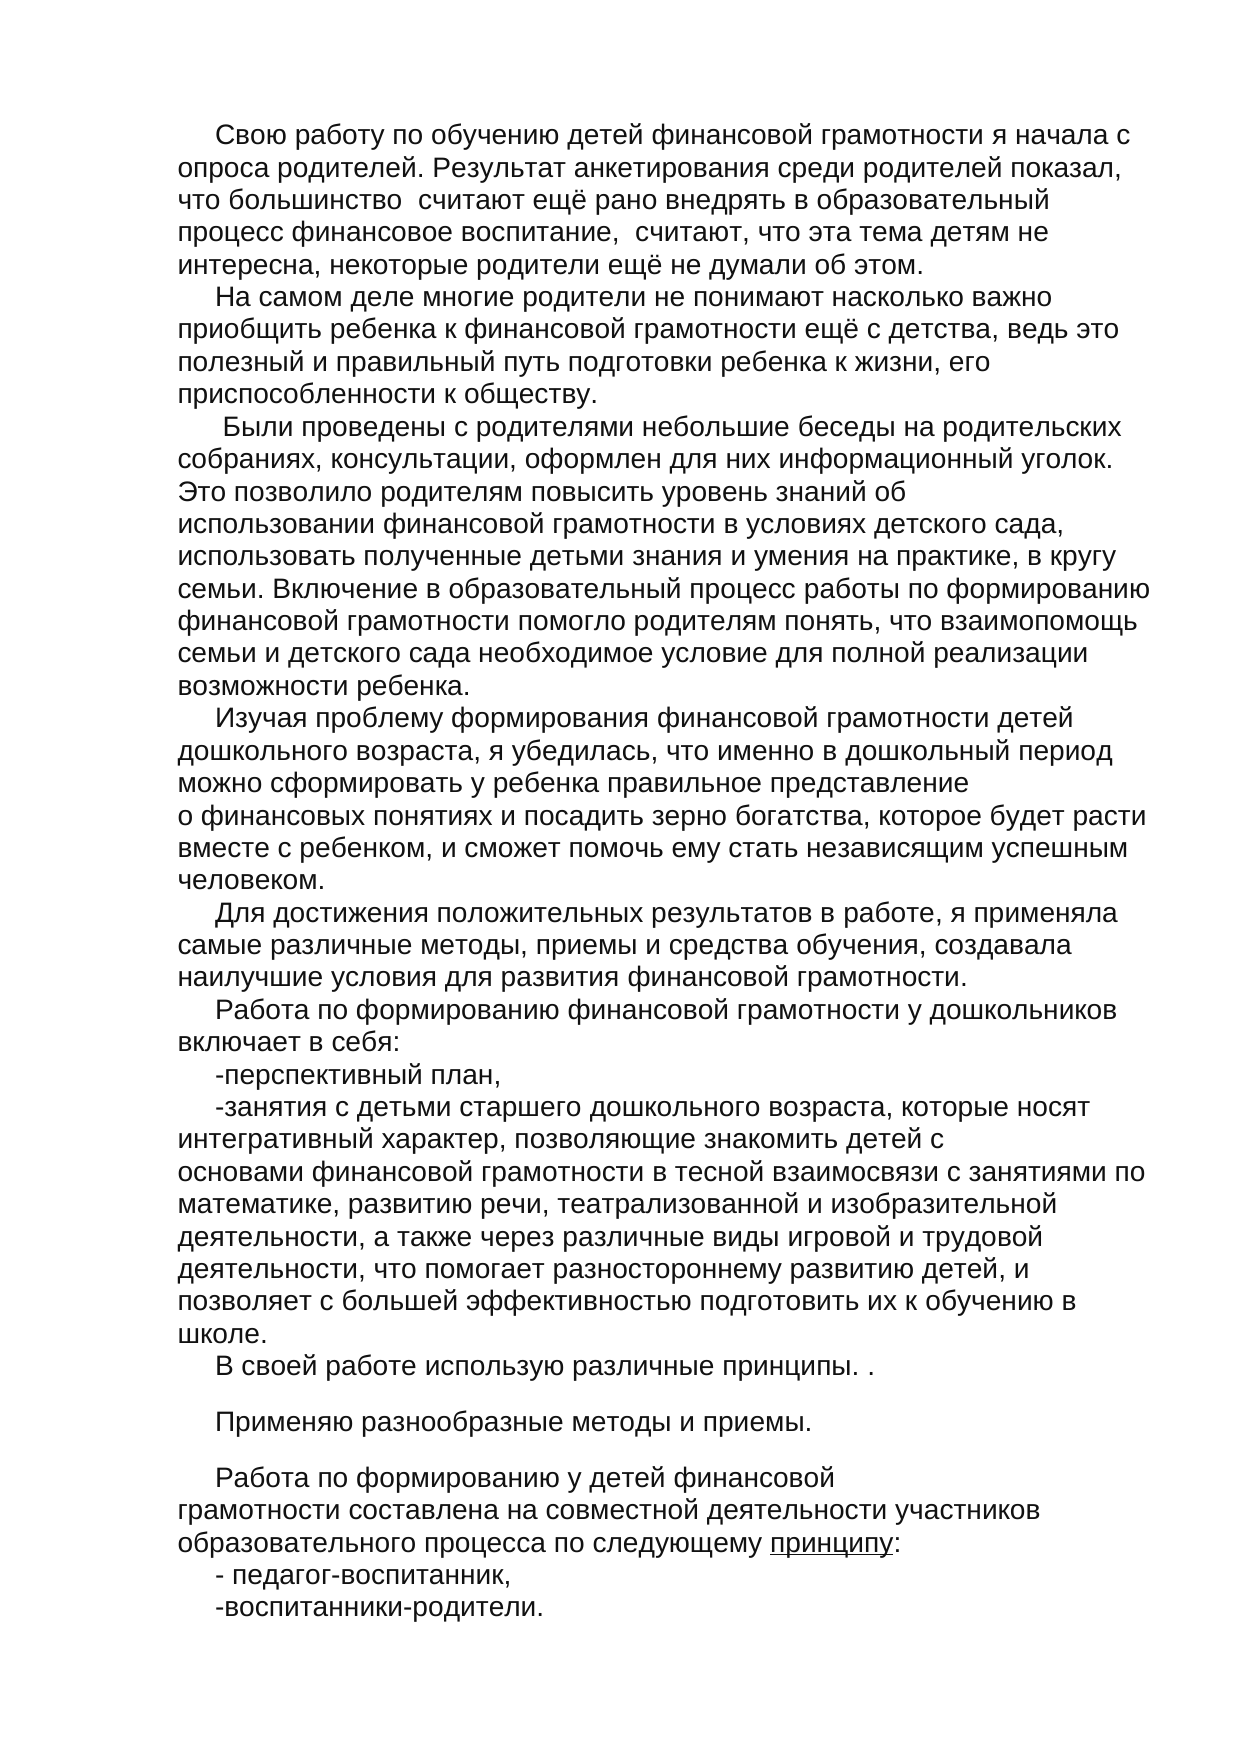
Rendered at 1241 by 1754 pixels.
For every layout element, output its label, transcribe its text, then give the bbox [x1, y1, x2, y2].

text Работа по формированию финансовой грамотности у дошкольников включает в себя: [177, 993, 1152, 1058]
text Применяю разнообразные методы и приемы. [177, 1405, 1152, 1437]
text Работа по формированию у детей финансовой грамотности составлена на совместной деятельности участников образовательного процесса по следующему принципу: [177, 1461, 1152, 1558]
text На самом деле многие родители не понимают насколько важно приобщить ребенка к финансовой грамотности ещё с детства, ведь это полезный и правильный путь подготовки ребенка к жизни, его приспособленности к обществу. [177, 280, 1152, 410]
text -занятия с детьми старшего дошкольного возраста, которые носят интегративный характер, позволяющие знакомить детей с основами финансовой грамотности в тесной взаимосвязи с занятиями по математике, развитию речи, театрализованной и изобразительной деятельности, а также через различные виды игровой и трудовой деятельности, что помогает разностороннему развитию детей, и позволяет с большей эффективностью подготовить их к обучению в школе. [177, 1090, 1152, 1349]
text Свою работу по обучению детей финансовой грамотности я начала с опроса родителей. Результат анкетирования среди родителей показал, что большинство считают ещё рано внедрять в образовательный процесс финансовое воспитание, считают, что эта тема детям не интересна, некоторые родители ещё не думали об этом. [177, 118, 1152, 280]
text Изучая проблему формирования финансовой грамотности детей дошкольного возраста, я убедилась, что именно в дошкольный период можно сформировать у ребенка правильное представление о финансовых понятиях и посадить зерно богатства, которое будет расти вместе с ребенком, и сможет помочь ему стать независящим успешным человеком. [177, 701, 1152, 896]
text -перспективный план, [177, 1058, 1152, 1090]
text Были проведены с родителями небольшие беседы на родительских собраниях, консультации, оформлен для них информационный уголок. Это позволило родителям повысить уровень знаний об использовании финансовой грамотности в условиях детского сада, использовать полученные детьми знания и умения на практике, в кругу семьи. Включение в образовательный процесс работы по формированию финансовой грамотности помогло родителям понять, что взаимопомощь семьи и детского сада необходимое условие для полной реализации возможности ребенка. [177, 410, 1152, 701]
text В своей работе использую различные принципы. . [177, 1349, 1152, 1382]
text Для достижения положительных результатов в работе, я применяла самые различные методы, приемы и средства обучения, создавала наилучшие условия для развития финансовой грамотности. [177, 896, 1152, 993]
text -воспитанники-родители. [177, 1590, 1152, 1623]
text - педагог-воспитанник, [177, 1558, 1152, 1590]
